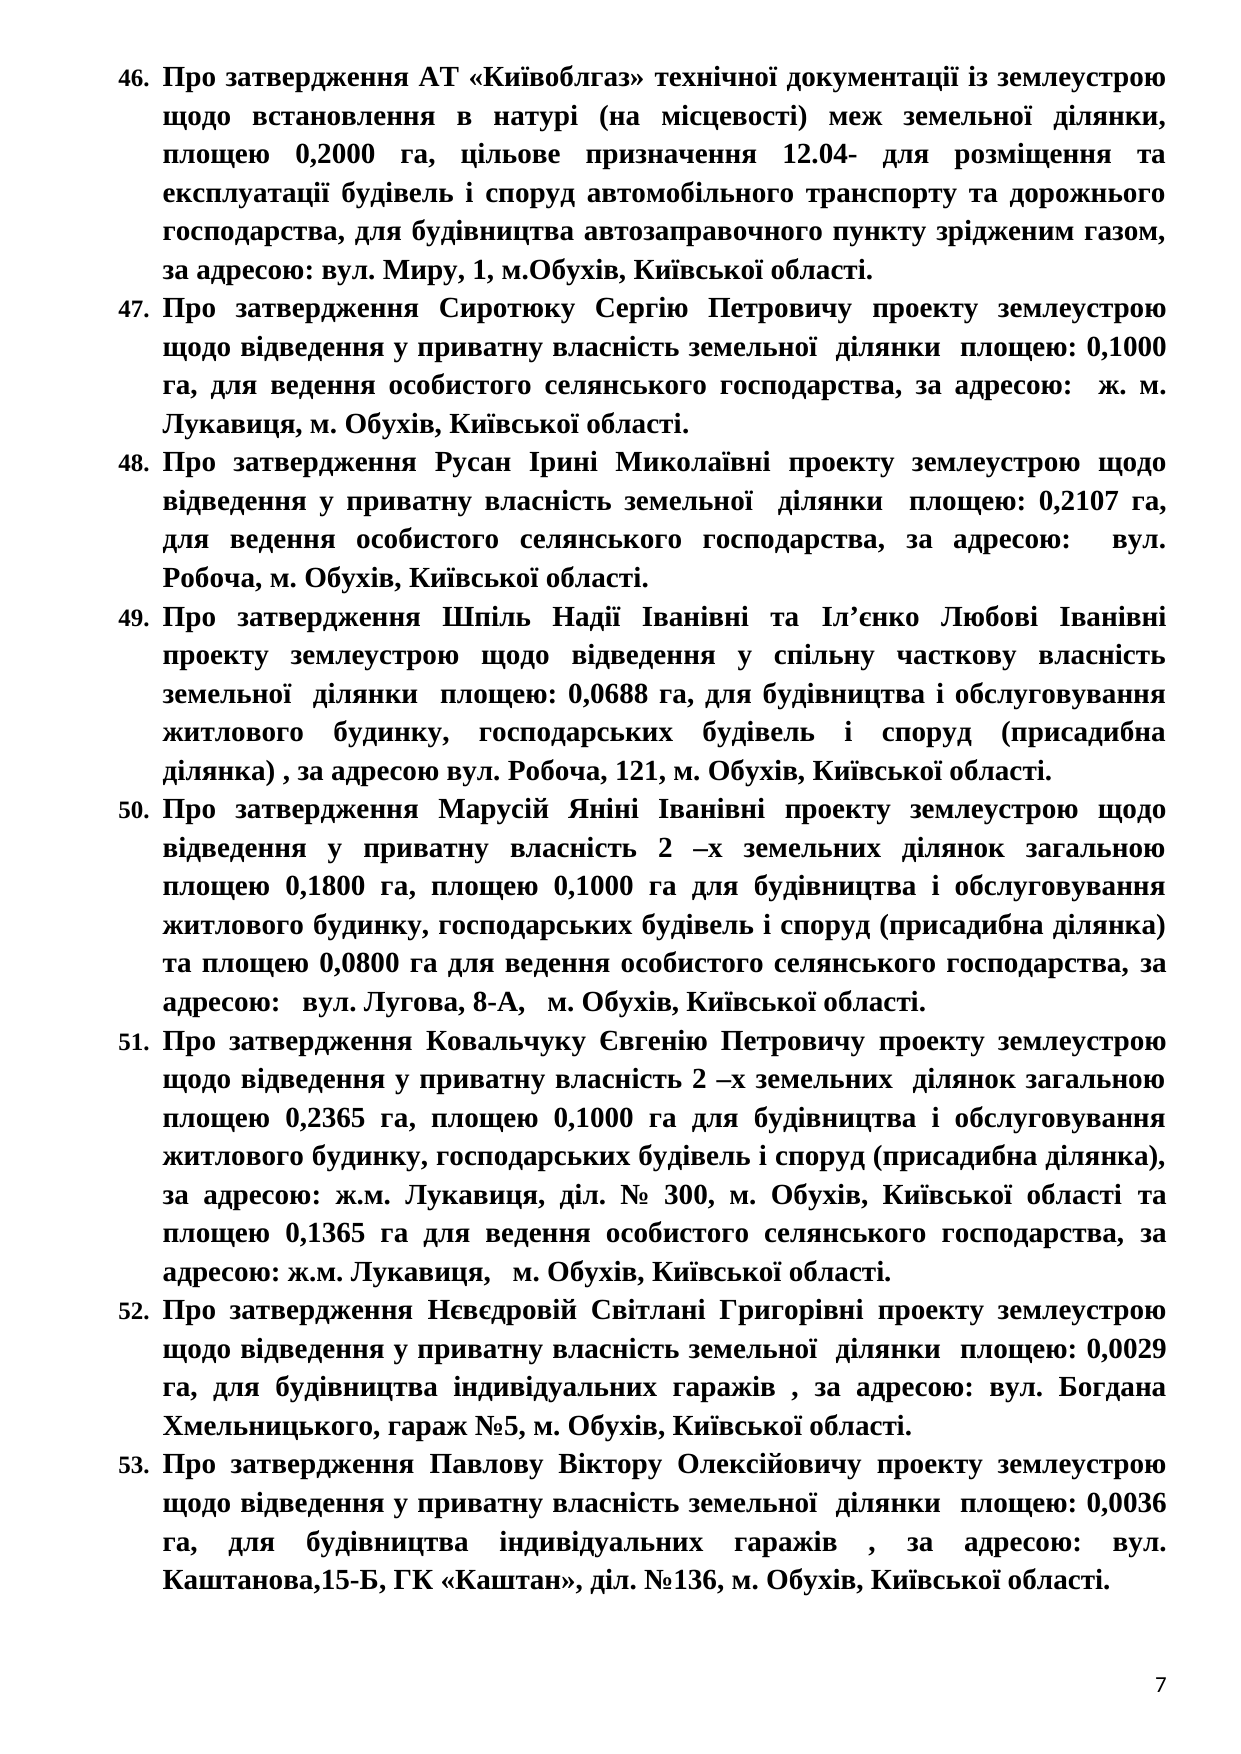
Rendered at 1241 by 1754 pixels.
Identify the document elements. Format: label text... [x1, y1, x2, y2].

list Про затвердження Русан Ірині Миколаївні проекту землеустрою щодо відведення у приватну власність земельної ділянки площею: 0,2107 га, для ведення особистого селянського господарства, за адресою: вул. Робоча, м. Обухів, Київської області. [118, 444, 1167, 594]
list Про затвердження Марусій Яніні Іванівні проекту землеустрою щодо відведення у приватну власність 2 –х земельних ділянок загальною площею 0,1800 га, площею 0,1000 га для будівництва і обслуговування житлового будинку, господарських будівель і споруд (присадибна ділянка) та площею 0,0800 га для ведення особистого селянського господарства, за адресою: вул. Лугова, 8-А, м. Обухів, Київської області. [118, 791, 1167, 1018]
list Про затвердження Ковальчуку Євгенію Петровичу проекту землеустрою щодо відведення у приватну власність 2 –х земельних ділянок загальною площею 0,2365 га, площею 0,1000 га для будівництва і обслуговування житлового будинку, господарських будівель і споруд (присадибна ділянка), за адресою: ж.м. Лукавиця, діл. № 300, м. Обухів, Київської області та площею 0,1365 га для ведення особистого селянського господарства, за адресою: ж.м. Лукавиця, м. Обухів, Київської області. [118, 1023, 1167, 1287]
list Про затвердження Шпіль Надії Іванівні та Іл’єнко Любові Іванівні проекту землеустрою щодо відведення у спільну часткову власність земельної ділянки площею: 0,0688 га, для будівництва і обслуговування житлового будинку, господарських будівель і споруд (присадибна ділянка) , за адресою вул. Робоча, 121, м. Обухів, Київської області. [118, 599, 1167, 786]
list Про затвердження Сиротюку Сергію Петровичу проекту землеустрою щодо відведення у приватну власність земельної ділянки площею: 0,1000 га, для ведення особистого селянського господарства, за адресою: ж. м. Лукавиця, м. Обухів, Київської області. [118, 290, 1167, 439]
list Про затвердження Павлову Віктору Олексійовичу проекту землеустрою щодо відведення у приватну власність земельної ділянки площею: 0,0036 га, для будівництва індивідуальних гаражів , за адресою: вул. Каштанова,15-Б, ГК «Каштан», діл. №136, м. Обухів, Київської області. [118, 1447, 1167, 1596]
list Про затвердження АТ «Київоблгаз» технічної документації із землеустрою щодо встановлення в натурі (на місцевості) меж земельної ділянки, площею 0,2000 га, цільове призначення 12.04- для розміщення та експлуатації будівель і споруд автомобільного транспорту та дорожнього господарства, для будівництва автозаправочного пункту зрідженим газом, за адресою: вул. Миру, 1, м.Обухів, Київської області. [118, 59, 1167, 285]
list Про затвердження Нєвєдровій Світлані Григорівні проекту землеустрою щодо відведення у приватну власність земельної ділянки площею: 0,0029 га, для будівництва індивідуальних гаражів , за адресою: вул. Богдана Хмельницького, гараж №5, м. Обухів, Київської області. [118, 1292, 1167, 1442]
